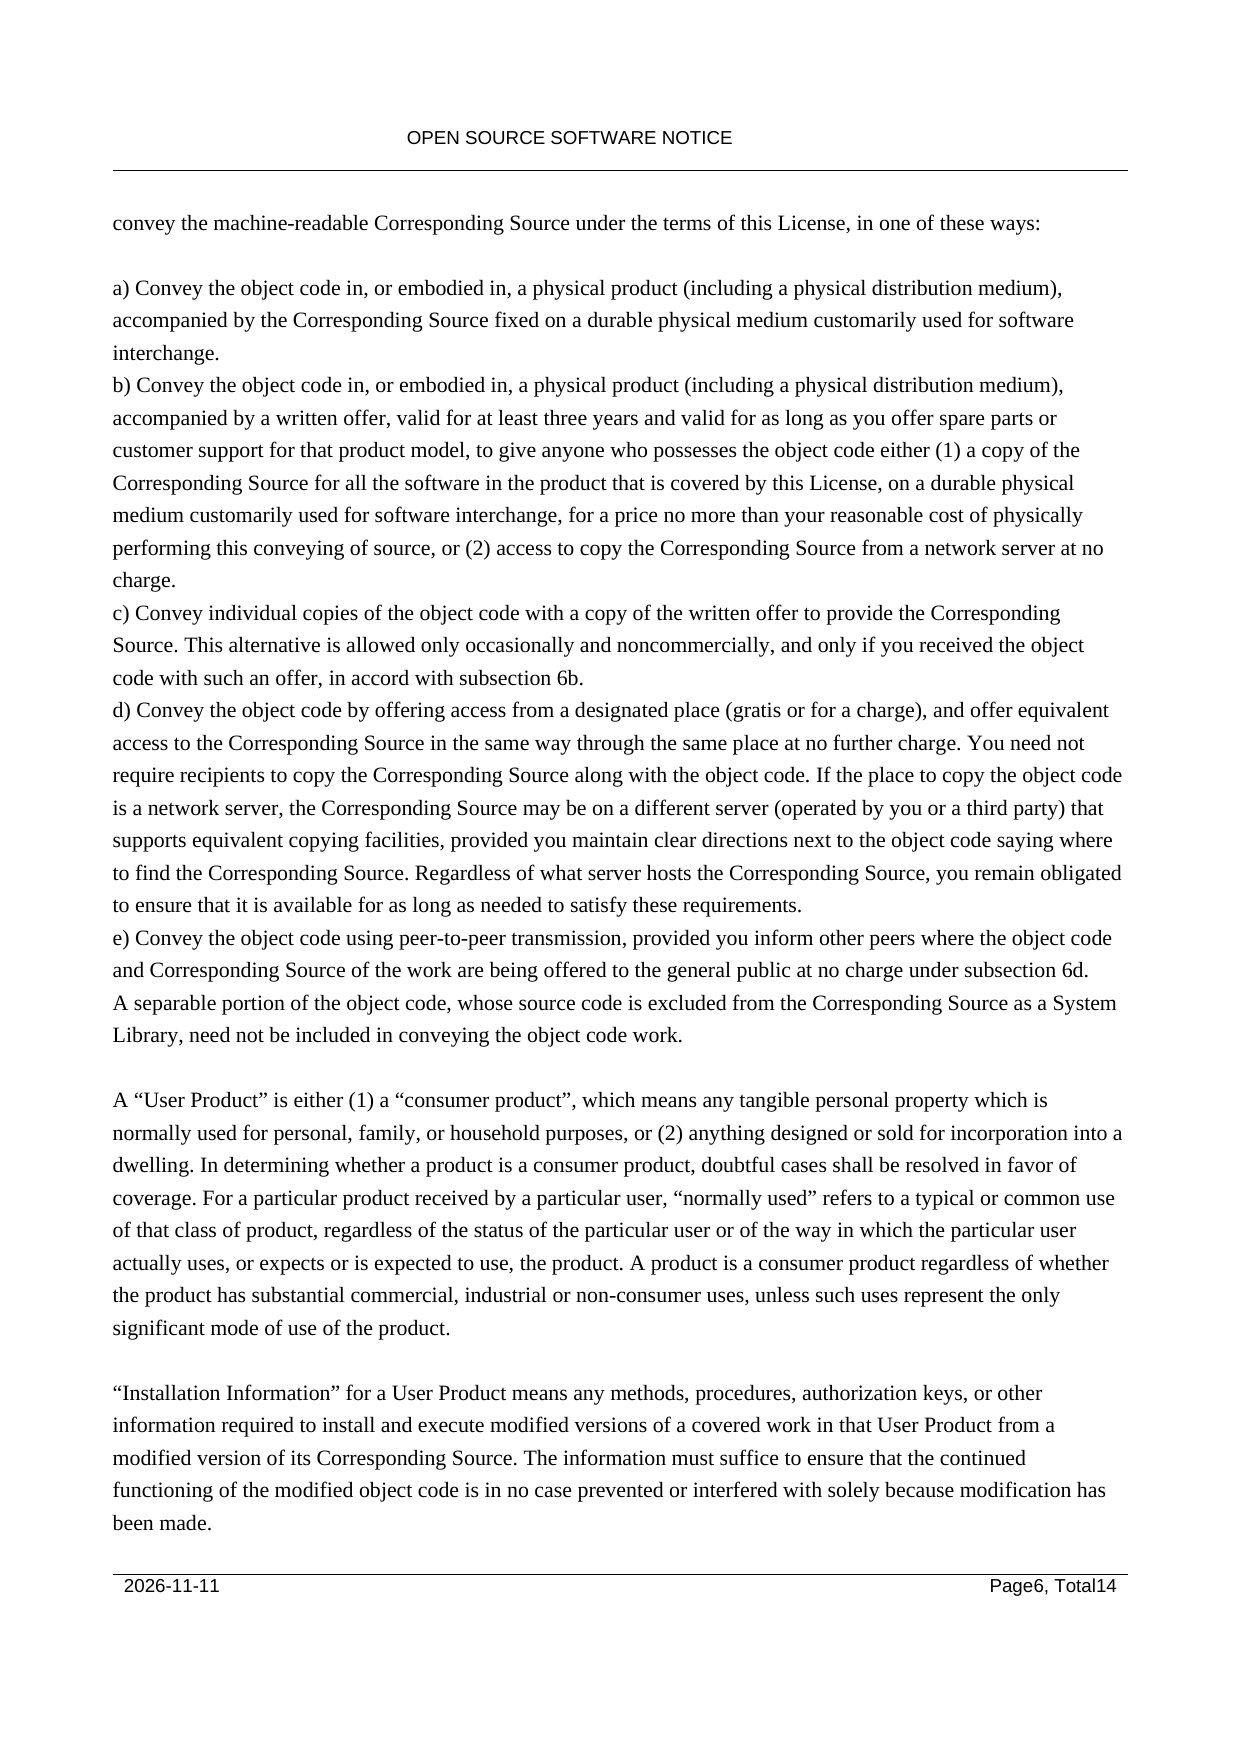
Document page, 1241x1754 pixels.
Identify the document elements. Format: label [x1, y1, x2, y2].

text [112, 206, 1128, 1539]
